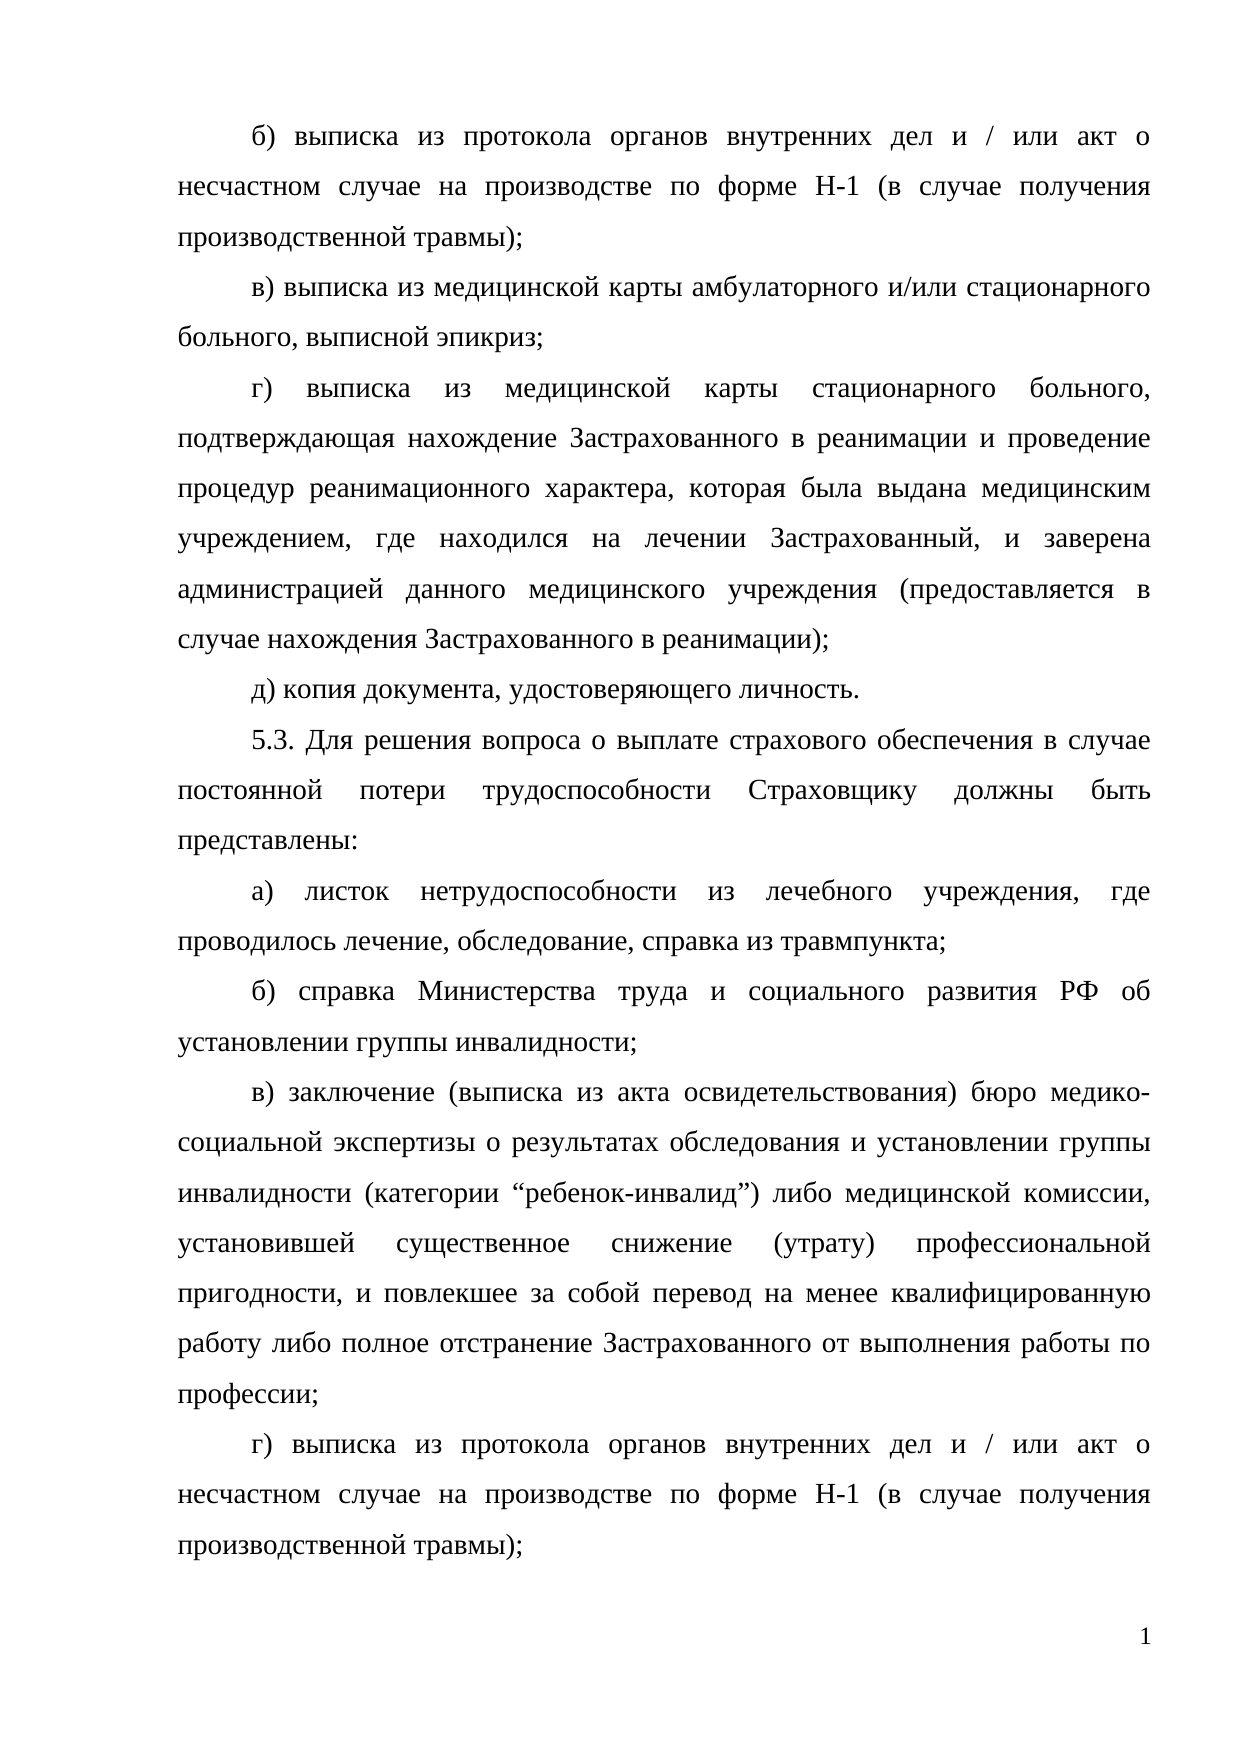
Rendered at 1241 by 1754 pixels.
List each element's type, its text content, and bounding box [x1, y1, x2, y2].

text б) справка Министерства труда и социального развития РФ об установлении группы инвалидности; [177, 973, 1152, 1057]
list 5.3. Для решения вопроса о выплате страхового обеспечения в случае постоянной потери трудоспособности Страховщику должны быть представлены: [177, 722, 1152, 856]
text г) выписка из медицинской карты стационарного больного, подтверждающая нахождение Застрахованного в реанимации и проведение процедур реанимационного характера, которая была выдана медицинским учреждением, где находился на лечении Застрахованный, и заверена администрацией данного медицинского учреждения (предоставляется в случае нахождения Застрахованного в реанимации); [177, 370, 1152, 655]
text а) листок нетрудоспособности из лечебного учреждения, где проводилось лечение, обследование, справка из травмпункта; [177, 873, 1152, 957]
text б) выписка из протокола органов внутренних дел и / или акт о несчастном случае на производстве по форме Н-1 (в случае получения производственной травмы); [177, 118, 1152, 252]
text д) копия документа, удостоверяющего личность. [177, 672, 1152, 705]
text г) выписка из протокола органов внутренних дел и / или акт о несчастном случае на производстве по форме Н-1 (в случае получения производственной травмы); [177, 1426, 1152, 1560]
text в) заключение (выписка из акта освидетельствования) бюро медико-социальной экспертизы о результатах обследования и установлении группы инвалидности (категории “ребенок-инвалид”) либо медицинской комиссии, установившей существенное снижение (утрату) профессиональной пригодности, и повлекшее за собой перевод на менее квалифицированную работу либо полное отстранение Застрахованного от выполнения работы по профессии; [177, 1074, 1152, 1409]
text в) выписка из медицинской карты амбулаторного и/или стационарного больного, выписной эпикриз; [177, 269, 1152, 353]
